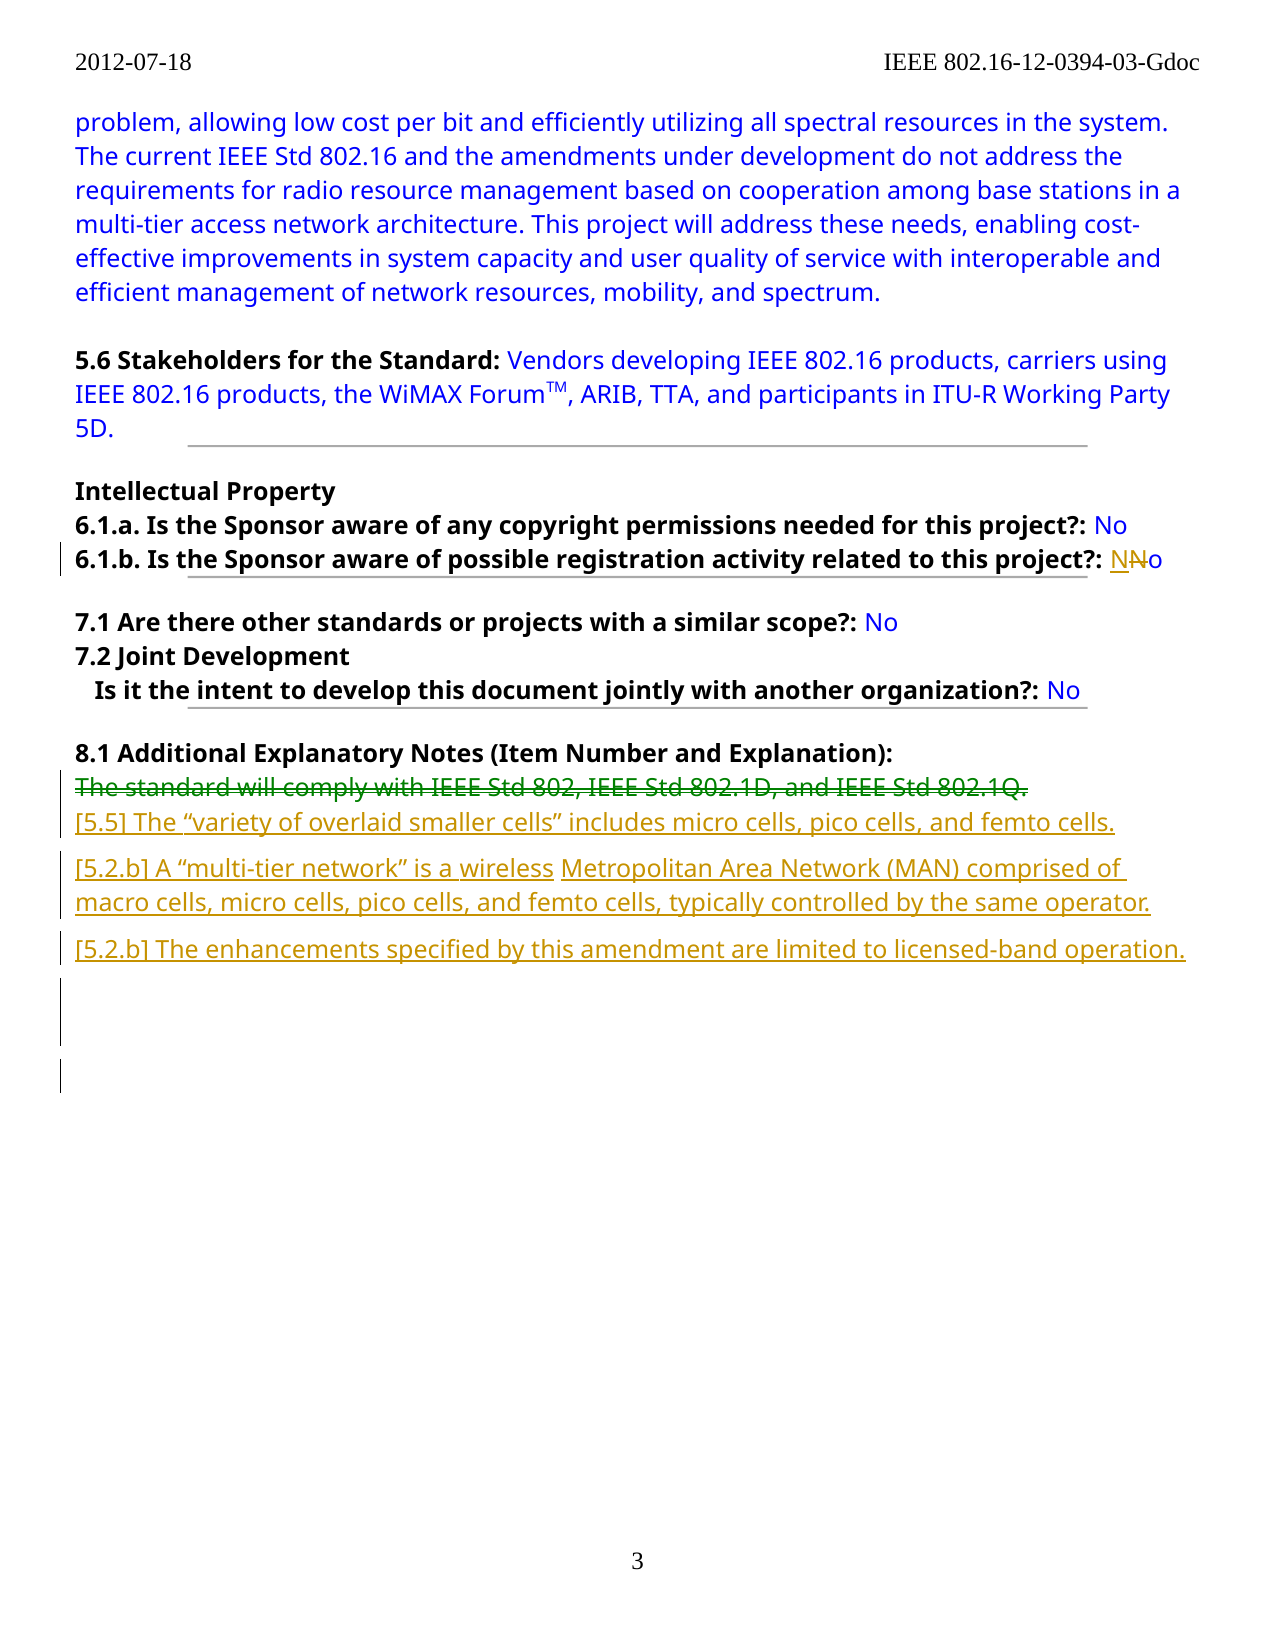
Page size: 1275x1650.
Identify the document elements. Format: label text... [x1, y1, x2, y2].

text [75, 104, 1200, 445]
text 8.1 Additional Explanatory Notes (Item Number and Explanation): [75, 736, 1200, 770]
text 7.1 Are there other standards or projects with a similar scope?: No 7.2 Joint Development Is it the intent to develop this document jointly with another organization?: No [75, 605, 1200, 707]
text Intellectual Property 6.1.a. Is the Sponsor aware of any copyright permissions needed for this project?: No 6.1.b. Is the Sponsor aware of possible registration activity related to this project?: o [75, 474, 1200, 576]
